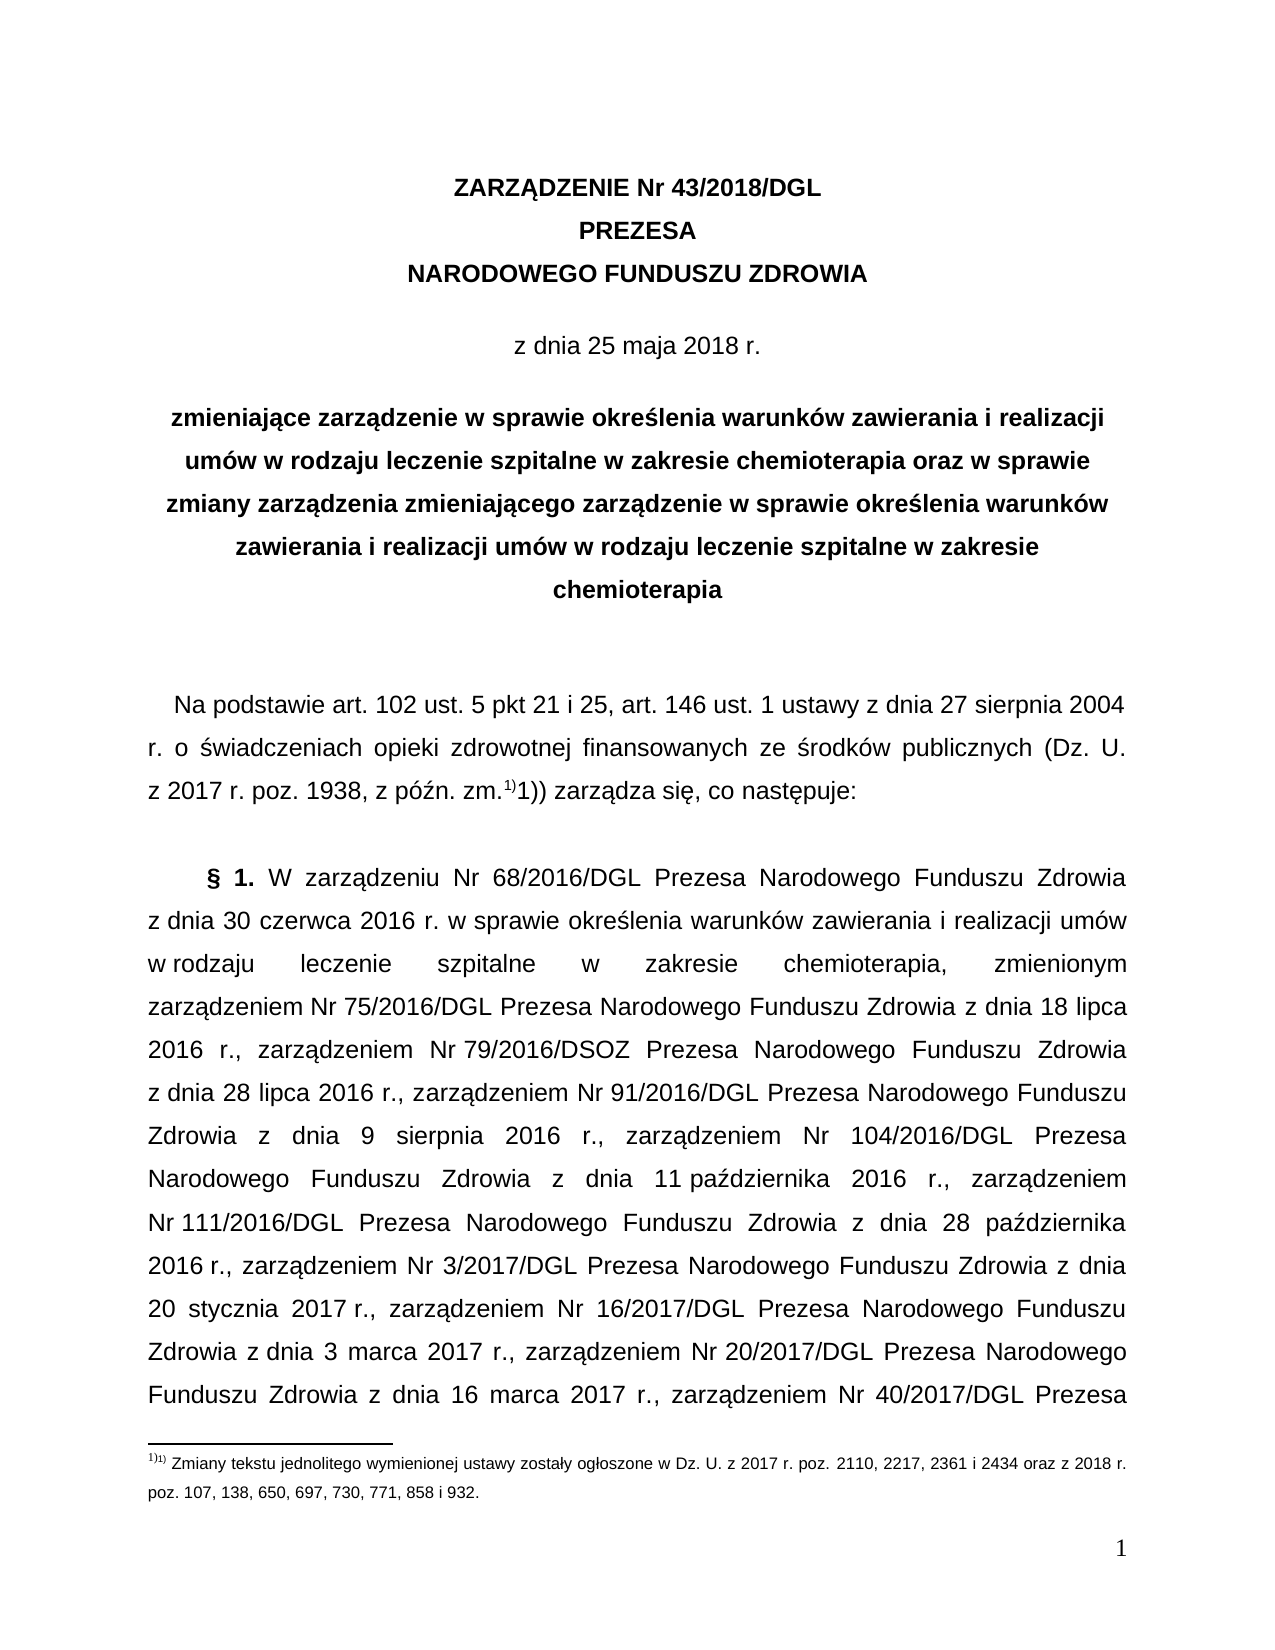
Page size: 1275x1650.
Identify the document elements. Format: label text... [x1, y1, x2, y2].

text z dnia 25 maja 2018 r. [148, 331, 1127, 359]
subtitle Na podstawie art. 102 ust. 5 pkt 21 i 25, art. 146 ust. 1 ustawy z dnia 27 sierpnia 2004 r. o świadczeniach opieki zdrowotnej finansowanych ze środków publicznych (Dz. U. z 2017 r. poz. 1938, z późn. zm.1)) zarządza się, co następuje: [148, 690, 1127, 805]
text PREZESA [148, 216, 1127, 244]
text ZARZĄDZENIE Nr 43/2018/DGL [148, 173, 1127, 201]
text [148, 863, 1127, 1409]
text NARODOWEGO FUNDUSZU ZDROWIA [148, 259, 1127, 288]
text zmieniające zarządzenie w sprawie określenia warunków zawierania i realizacji umów w rodzaju leczenie szpitalne w zakresie chemioterapia oraz w sprawie zmiany zarządzenia zmieniającego zarządzenie w sprawie określenia warunków zawierania i realizacji umów w rodzaju leczenie szpitalne w zakresie chemioterapia [148, 403, 1127, 604]
